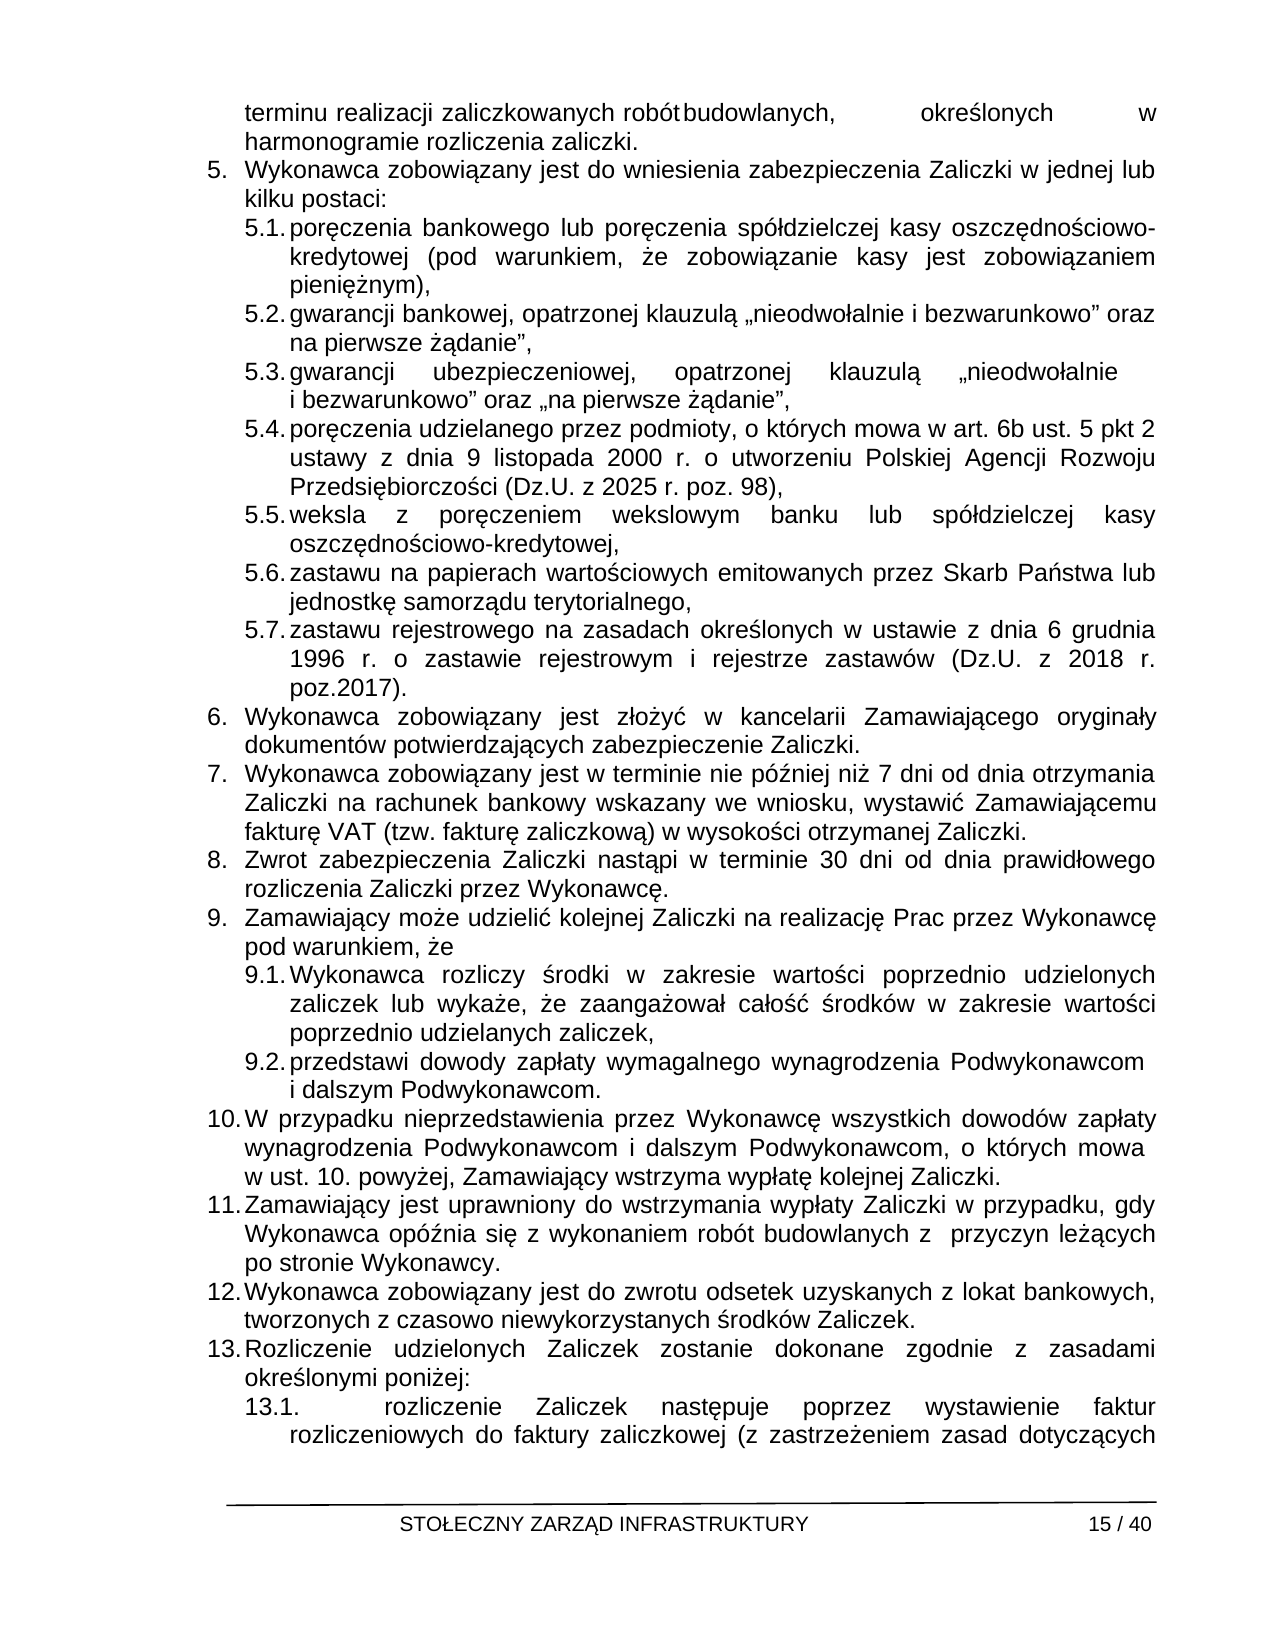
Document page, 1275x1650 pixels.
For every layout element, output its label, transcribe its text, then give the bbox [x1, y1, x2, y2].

list Wykonawca zobowiązany jest złożyć w kancelarii Zamawiającego oryginały dokumentów potwierdzających zabezpieczenie Zaliczki. [207, 702, 1157, 759]
list Zamawiający może udzielić kolejnej Zaliczki na realizację Prac przez Wykonawcę pod warunkiem, że [207, 903, 1157, 960]
list zastawu na papierach wartościowych emitowanych przez Skarb Państwa lub jednostkę samorządu terytorialnego, [244, 558, 1157, 615]
list gwarancji ubezpieczeniowej, opatrzonej klauzulą „nieodwołalnie i bezwarunkowo” oraz „na pierwsze żądanie”, [244, 357, 1157, 414]
list weksla z poręczeniem wekslowym banku lub spółdzielczej kasy oszczędnościowo-kredytowej, [244, 500, 1157, 558]
list gwarancji bankowej, opatrzonej klauzulą „nieodwołalnie i bezwarunkowo” oraz na pierwsze żądanie”, [244, 299, 1157, 357]
list W przypadku nieprzedstawienia przez Wykonawcę wszystkich dowodów zapłaty wynagrodzenia Podwykonawcom i dalszym Podwykonawcom, o których mowa w ust. 10. powyżej, Zamawiający wstrzyma wypłatę kolejnej Zaliczki. [207, 1104, 1157, 1190]
list poręczenia udzielanego przez podmioty, o których mowa w art. 6b ust. 5 pkt 2 ustawy z dnia 9 listopada 2000 r. o utworzeniu Polskiej Agencji Rozwoju Przedsiębiorczości (Dz.U. z 2025 r. poz. 98), [244, 414, 1157, 500]
list Zwrot zabezpieczenia Zaliczki nastąpi w terminie 30 dni od dnia prawidłowego rozliczenia Zaliczki przez Wykonawcę. [207, 845, 1157, 903]
list Wykonawca zobowiązany jest do zwrotu odsetek uzyskanych z lokat bankowych, tworzonych z czasowo niewykorzystanych środków Zaliczek. [207, 1277, 1157, 1334]
list Zamawiający jest uprawniony do wstrzymania wypłaty Zaliczki w przypadku, gdy Wykonawca opóźnia się z wykonaniem robót budowlanych z przyczyn leżących po stronie Wykonawcy. [207, 1190, 1157, 1277]
list przedstawi dowody zapłaty wymagalnego wynagrodzenia Podwykonawcom i dalszym Podwykonawcom. [244, 1047, 1157, 1104]
list zastawu rejestrowego na zasadach określonych w ustawie z dnia 6 grudnia 1996 r. o zastawie rejestrowym i rejestrze zastawów (Dz.U. z 2018 r. poz.2017). [244, 615, 1157, 702]
list Wykonawca zobowiązany jest do wniesienia zabezpieczenia Zaliczki w jednej lub kilku postaci: [207, 155, 1157, 213]
list poręczenia bankowego lub poręczenia spółdzielczej kasy oszczędnościowo-kredytowej (pod warunkiem, że zobowiązanie kasy jest zobowiązaniem pieniężnym), [244, 213, 1157, 299]
list Wykonawca rozliczy środki w zakresie wartości poprzednio udzielonych zaliczek lub wykaże, że zaangażował całość środków w zakresie wartości poprzednio udzielanych zaliczek, [244, 960, 1157, 1047]
list Wykonawca zobowiązany jest w terminie nie później niż 7 dni od dnia otrzymania Zaliczki na rachunek bankowy wskazany we wniosku, wystawić Zamawiającemu fakturę VAT (tzw. fakturę zaliczkową) w wysokości otrzymanej Zaliczki. [207, 759, 1157, 845]
list Rozliczenie udzielonych Zaliczek zostanie dokonane zgodnie z zasadami określonymi poniżej: [207, 1334, 1157, 1392]
